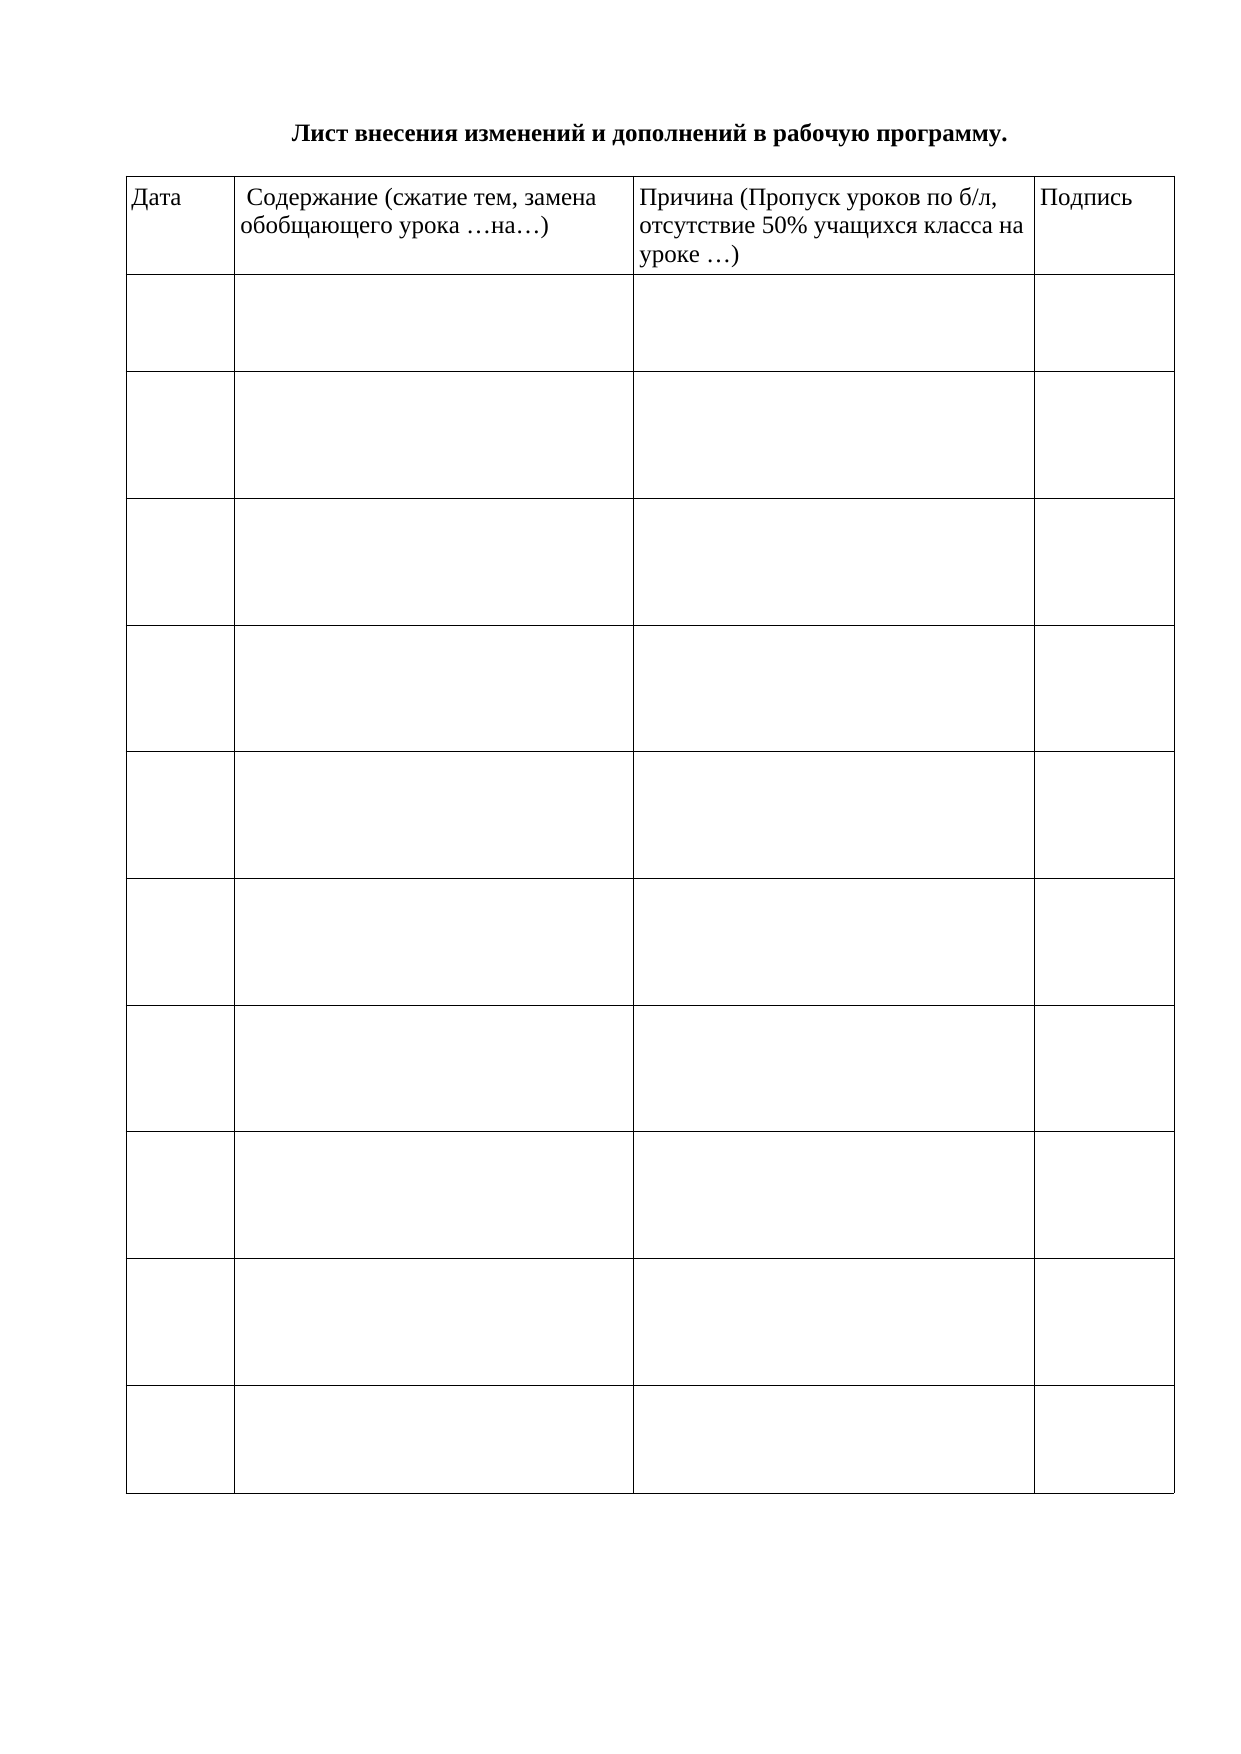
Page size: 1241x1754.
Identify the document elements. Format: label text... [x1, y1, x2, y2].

table_cell [1035, 752, 1174, 878]
table_cell [127, 626, 234, 751]
table_cell [127, 275, 234, 371]
table_cell [1035, 1259, 1174, 1385]
table_cell [235, 879, 633, 1005]
table_cell [634, 752, 1034, 878]
table_cell [634, 499, 1034, 625]
table_cell [1035, 372, 1174, 498]
table_cell [1035, 626, 1174, 751]
table_cell [127, 1006, 234, 1131]
table_header Дата [127, 177, 234, 273]
table_cell [634, 1386, 1034, 1493]
table_header Подпись [1035, 177, 1174, 273]
table_cell [127, 752, 234, 878]
table_cell [634, 1259, 1034, 1385]
table_cell [235, 275, 633, 371]
table_cell [127, 372, 234, 498]
table_cell [1035, 499, 1174, 625]
table_header Причина (Пропуск уроков по б/л, отсутствие 50% учащихся класса на уроке …) [634, 177, 1034, 273]
table_cell [235, 499, 633, 625]
text Лист внесения изменений и дополнений в рабочую программу. [177, 118, 1122, 147]
table_cell [235, 1259, 633, 1385]
table_cell [235, 1006, 633, 1131]
table_cell [1035, 275, 1174, 371]
table_header Содержание (сжатие тем, замена обобщающего урока …на…) [235, 177, 633, 273]
table_cell [235, 752, 633, 878]
table_cell [127, 1259, 234, 1385]
table_cell [127, 499, 234, 625]
table_cell [235, 626, 633, 751]
table_cell [235, 1386, 633, 1493]
table_cell [1035, 1132, 1174, 1258]
table_cell [127, 1386, 234, 1493]
table_cell [634, 275, 1034, 371]
table_cell [127, 879, 234, 1005]
table_cell [634, 1006, 1034, 1131]
table_cell [634, 1132, 1034, 1258]
table_cell [1035, 1386, 1174, 1493]
table_cell [235, 372, 633, 498]
table_cell [235, 1132, 633, 1258]
table_cell [1035, 879, 1174, 1005]
table_cell [1035, 1006, 1174, 1131]
table_cell [634, 626, 1034, 751]
table_cell [634, 879, 1034, 1005]
table_cell [127, 1132, 234, 1258]
table_cell [634, 372, 1034, 498]
